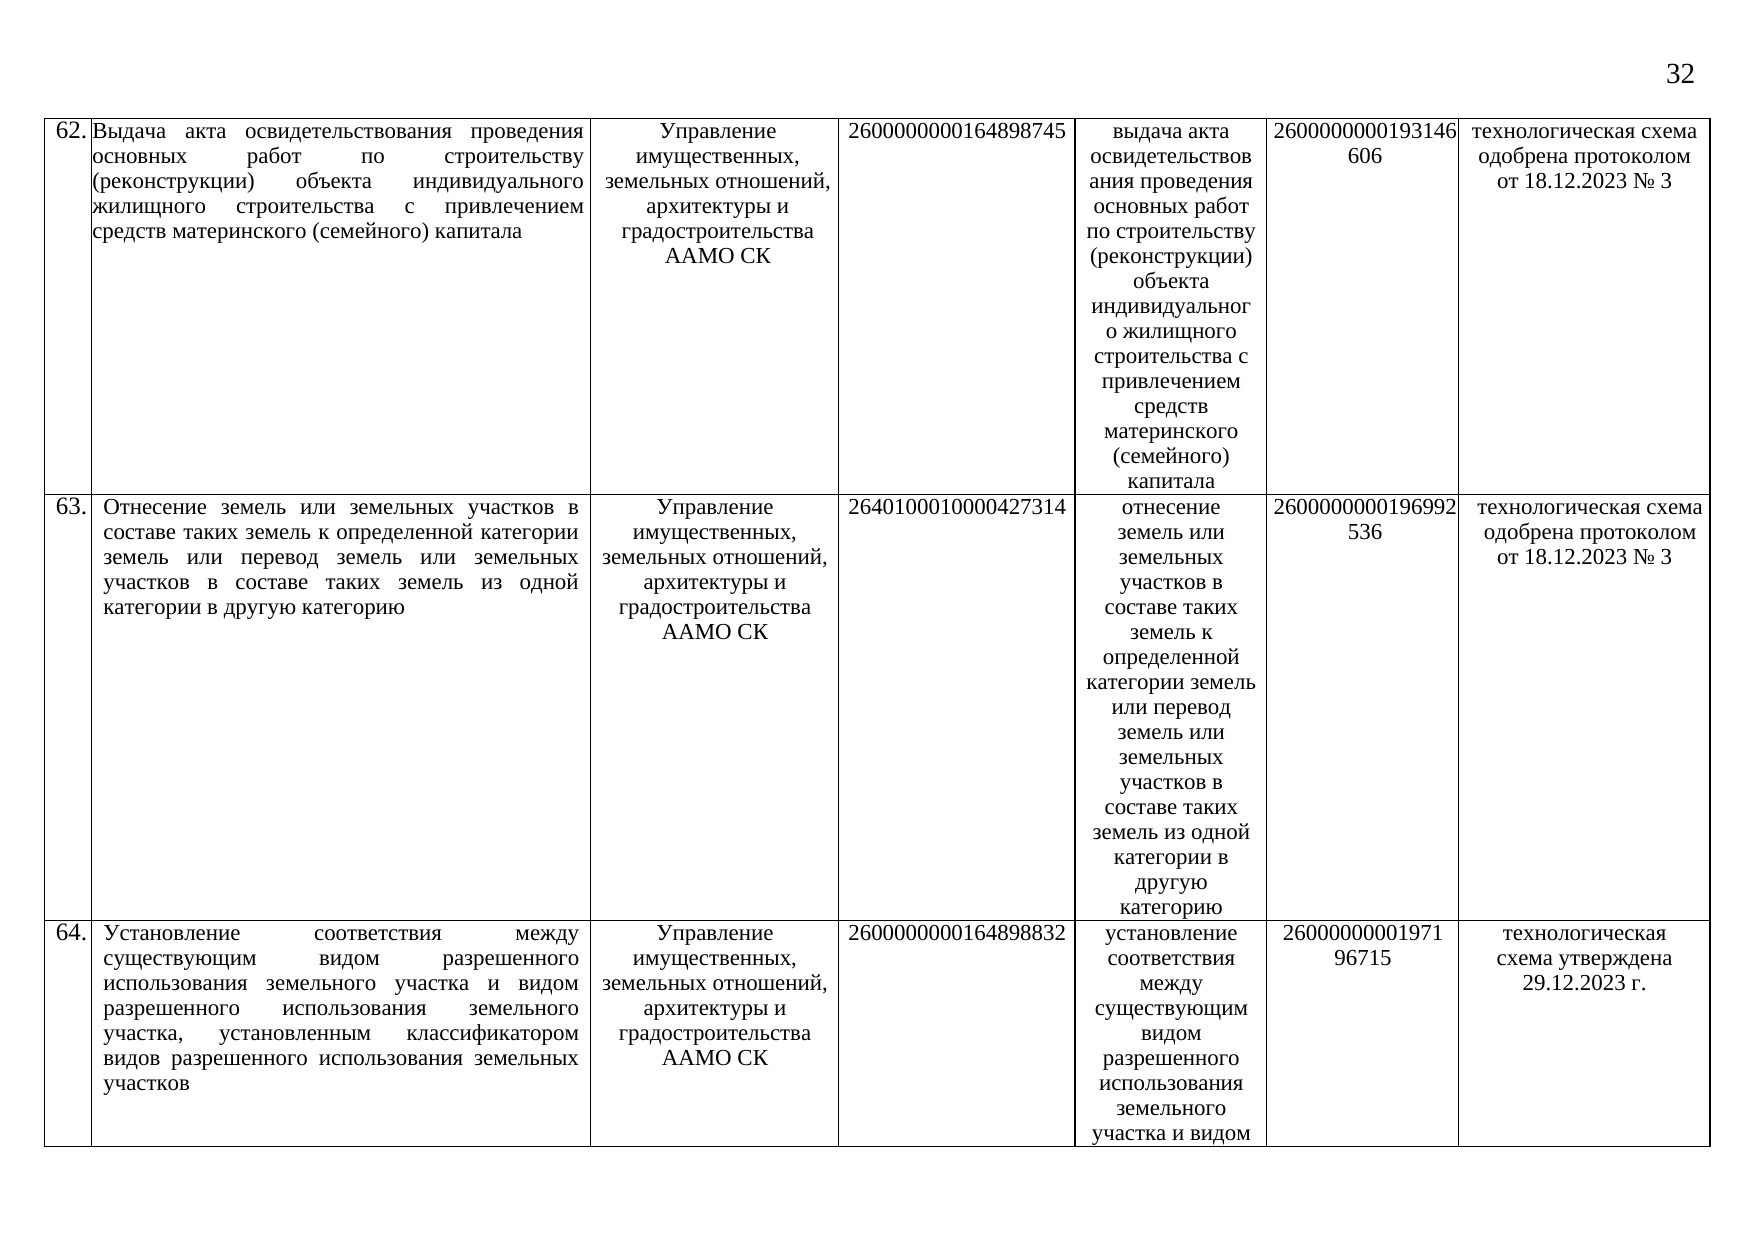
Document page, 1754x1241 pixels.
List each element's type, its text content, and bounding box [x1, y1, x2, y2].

table_cell Выдача акта освидетельствования проведения основных работ по строительству (реконструкции) объекта индивидуального жилищного строительства с привлечением средств материнского (семейного) капитала [92, 119, 590, 494]
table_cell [591, 119, 838, 494]
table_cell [591, 921, 838, 1146]
table_cell 2600000000196992536 [1267, 495, 1458, 920]
table_cell технологическая схема одобрена протоколом от 18.12.2023 № 3 [1459, 495, 1709, 920]
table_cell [92, 921, 590, 1146]
table_cell 2600000000197196715 [1267, 921, 1458, 1146]
table_cell [45, 119, 91, 494]
table_cell технологическая схема одобрена протоколом от 18.12.2023 № 3 [1459, 119, 1709, 494]
table_cell 2600000000193146606 [1267, 119, 1458, 494]
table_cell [1459, 921, 1709, 1146]
table_cell выдача акта освидетельствования проведения основных работ по строительству (реконструкции) объекта индивидуального жилищного строительства с привлечением средств материнского (семейного) капитала [1076, 119, 1266, 494]
table_cell Управление имущественных, земельных отношений, архитектуры и градостроительства ААМО СК [591, 495, 838, 920]
table_cell [45, 921, 91, 1146]
table_cell Отнесение земель или земельных участков в составе таких земель к определенной категории земель или перевод земель или земельных участков в составе таких земель из одной категории в другую категорию [92, 495, 590, 920]
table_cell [1076, 921, 1266, 1146]
table_cell [45, 495, 91, 920]
table_cell 2600000000164898832 [839, 921, 1074, 1146]
table_cell отнесение земель или земельных участков в составе таких земель к определенной категории земель или перевод земель или земельных участков в составе таких земель из одной категории в другую категорию [1076, 495, 1266, 920]
table_cell 2600000000164898745 [839, 119, 1074, 494]
table_cell 2640100010000427314 [839, 495, 1074, 920]
